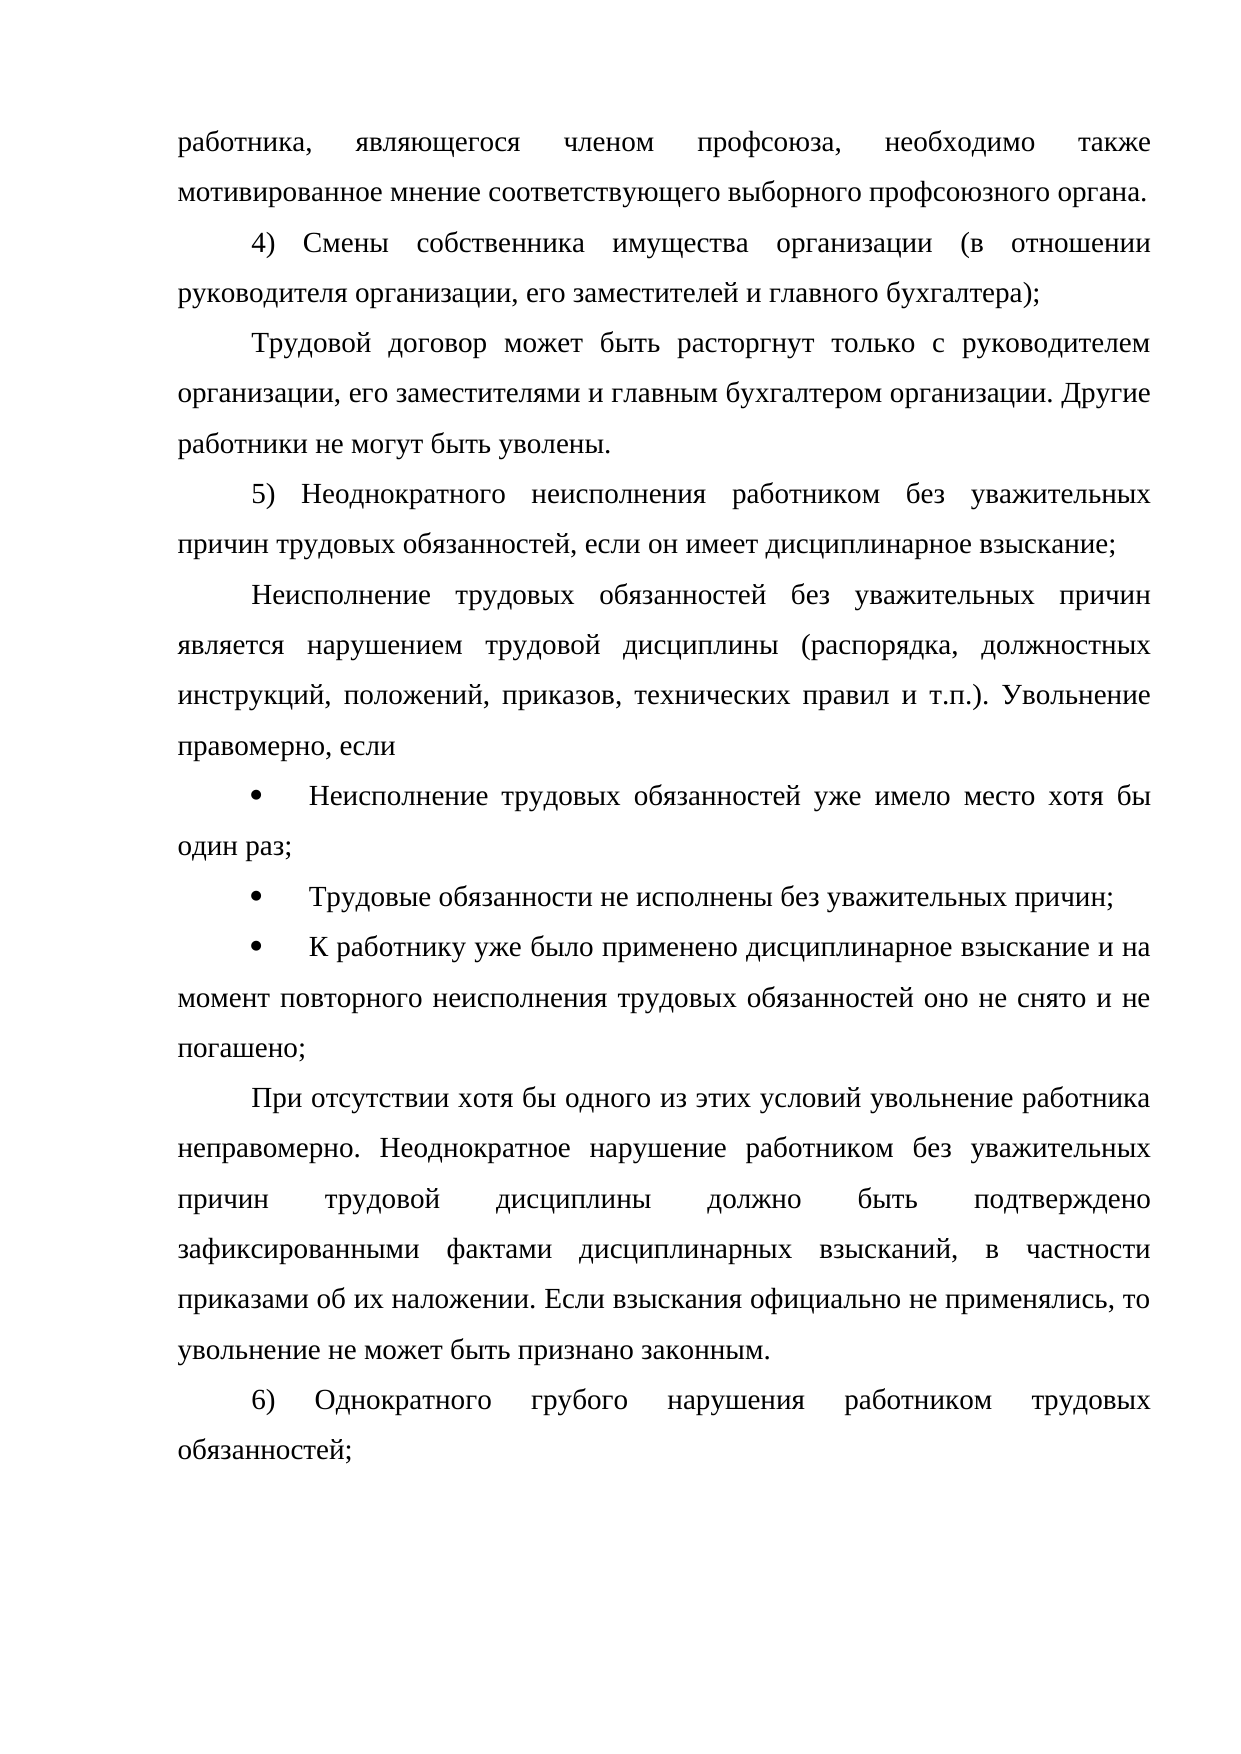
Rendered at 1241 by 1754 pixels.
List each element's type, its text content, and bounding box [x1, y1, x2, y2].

list К работнику уже было применено дисциплинарное взыскание и на момент повторного неисполнения трудовых обязанностей оно не снято и не погашено; [177, 929, 1152, 1063]
text 6) Однократного грубого нарушения работником трудовых обязанностей; [177, 1382, 1152, 1466]
text 4) Смены собственника имущества организации (в отношении руководителя организации, его заместителей и главного бухгалтера); [177, 225, 1152, 308]
text 5) Неоднократного неисполнения работником без уважительных причин трудовых обязанностей, если он имеет дисциплинарное взыскание; [177, 476, 1152, 560]
list Неисполнение трудовых обязанностей уже имело место хотя бы один раз; [177, 778, 1152, 862]
text Неисполнение трудовых обязанностей без уважительных причин является нарушением трудовой дисциплины (распорядка, должностных инструкций, положений, приказов, технических правил и т.п.). Увольнение правомерно, если [177, 577, 1152, 761]
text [177, 124, 1152, 208]
text При отсутствии хотя бы одного из этих условий увольнение работника неправомерно. Неоднократное нарушение работником без уважительных причин трудовой дисциплины должно быть подтверждено зафиксированными фактами дисциплинарных взысканий, в частности приказами об их наложении. Если взыскания официально не применялись, то увольнение не может быть признано законным. [177, 1080, 1152, 1365]
list Трудовые обязанности не исполнены без уважительных причин; [177, 879, 1152, 912]
text Трудовой договор может быть расторгнут только с руководителем организации, его заместителями и главным бухгалтером организации. Другие работники не могут быть уволены. [177, 325, 1152, 459]
